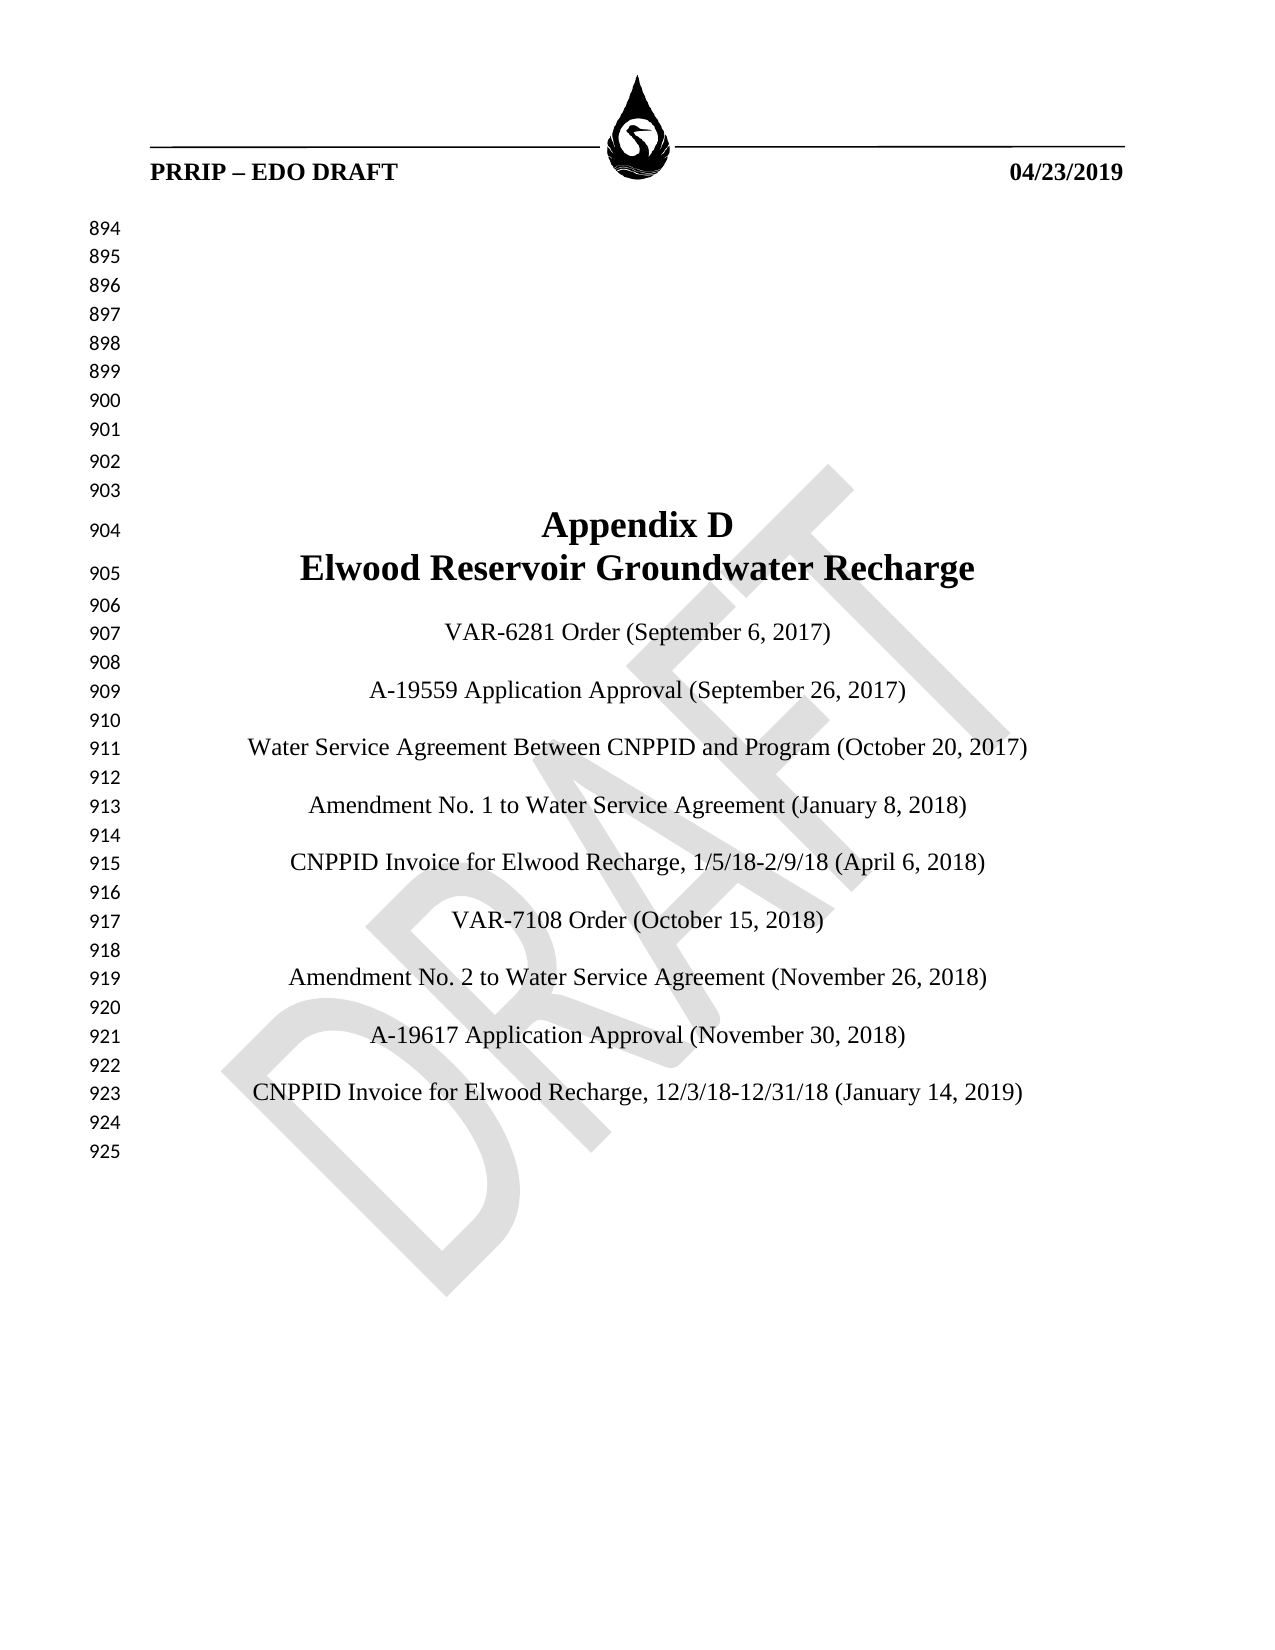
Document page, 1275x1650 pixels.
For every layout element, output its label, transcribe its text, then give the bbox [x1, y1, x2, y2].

text VAR-6281 Order (September 6, 2017) [150, 617, 1125, 646]
text Elwood Reservoir Groundwater Recharge [150, 546, 1125, 589]
text Amendment No. 2 to Water Service Agreement (November 26, 2018) [150, 962, 1125, 991]
text A-19617 Application Approval (November 30, 2018) [150, 1020, 1125, 1049]
text CNPPID Invoice for Elwood Recharge, 1/5/18-2/9/18 (April 6, 2018) [150, 847, 1125, 876]
text CNPPID Invoice for Elwood Recharge, 12/3/18-12/31/18 (January 14, 2019) [150, 1077, 1125, 1106]
text A-19559 Application Approval (September 26, 2017) [150, 675, 1125, 704]
text VAR-7108 Order (October 15, 2018) [150, 905, 1125, 934]
text Amendment No. 1 to Water Service Agreement (January 8, 2018) [150, 790, 1125, 819]
text Water Service Agreement Between CNPPID and Program (October 20, 2017) [150, 732, 1125, 761]
picture [598, 75, 677, 181]
text Appendix D [150, 502, 1125, 546]
